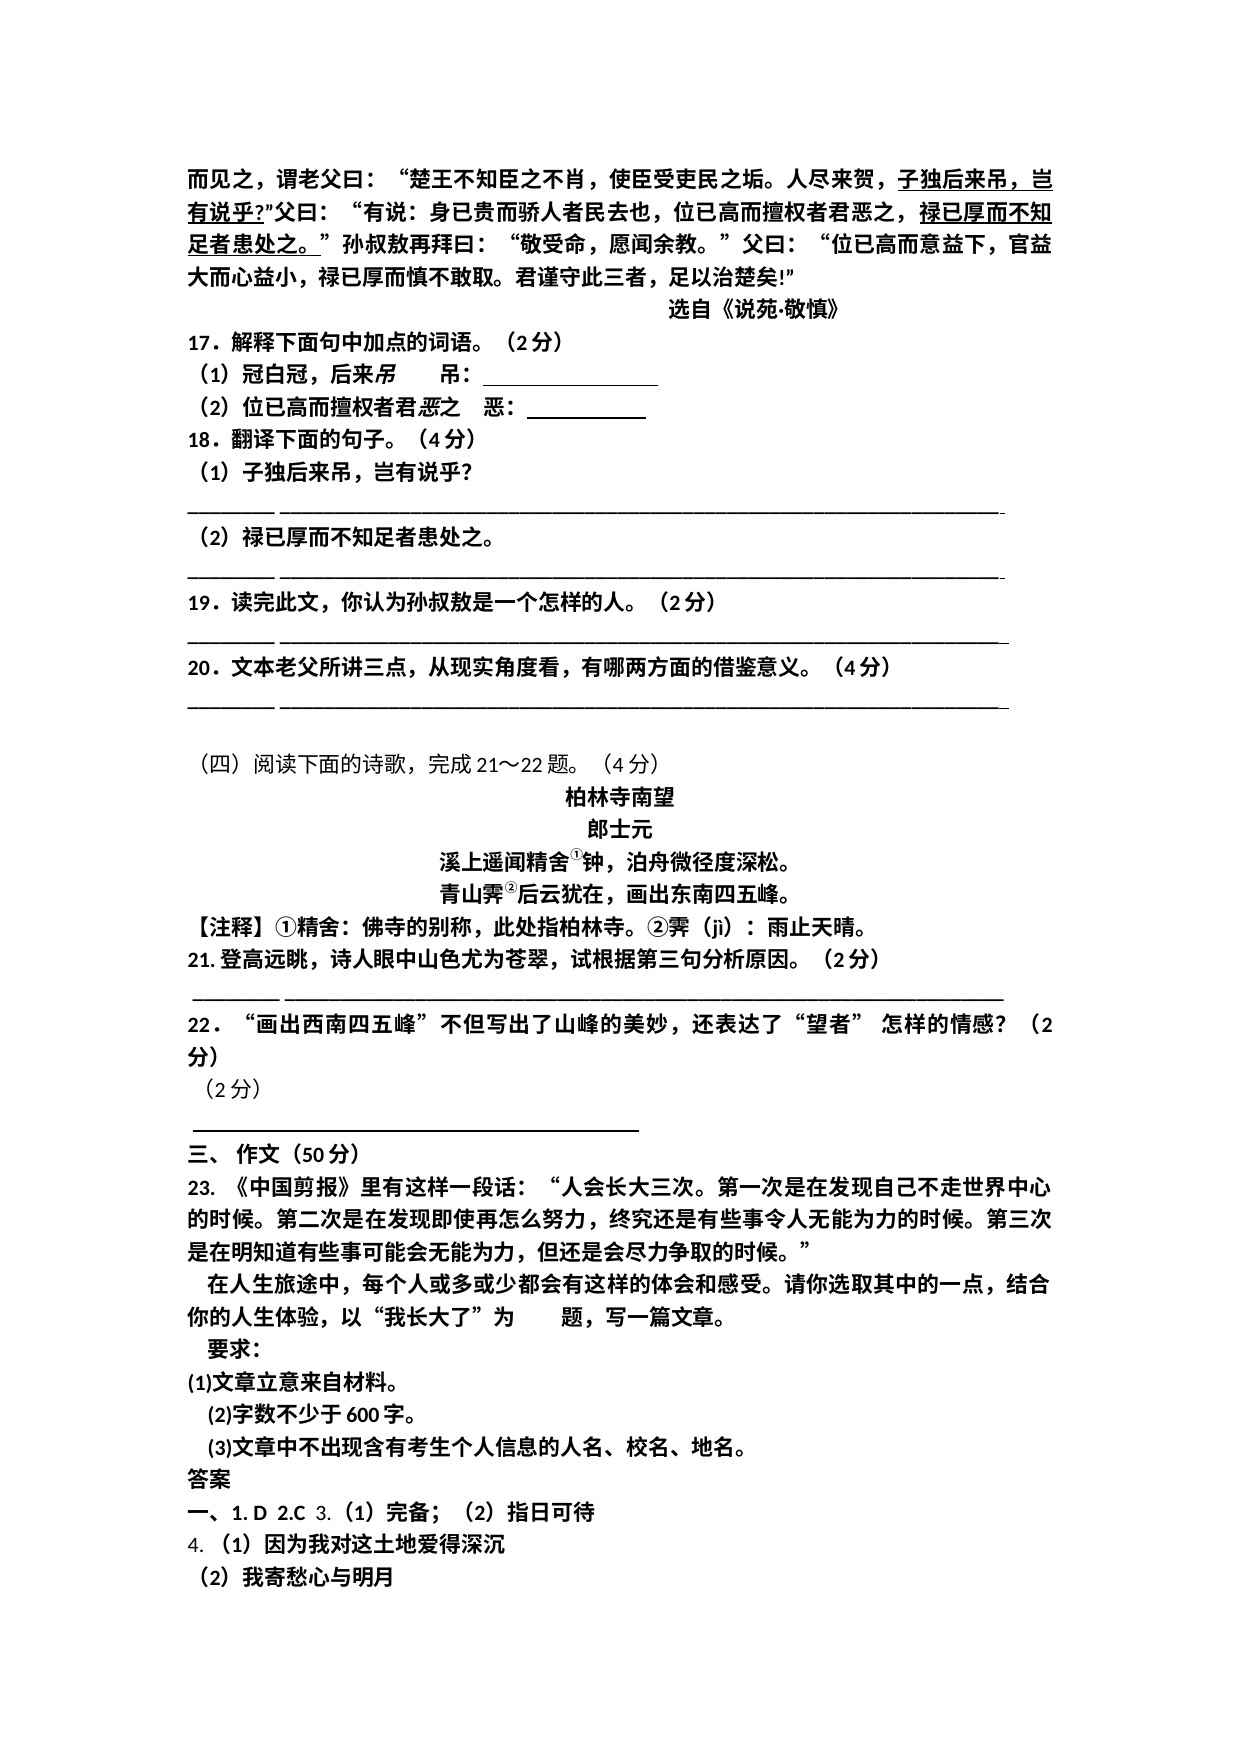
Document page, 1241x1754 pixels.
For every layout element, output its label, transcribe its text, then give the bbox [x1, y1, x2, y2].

text (3)文章中不出现含有考生个人信息的人名、校名、地名。 [187, 1429, 1053, 1462]
text （四）阅读下面的诗歌，完成21～22题。（4分） [187, 747, 1053, 779]
text (1)文章立意来自材料。 [187, 1364, 1053, 1397]
text 18．翻译下面的句子。（4分） [187, 422, 1053, 454]
text 三、 作文（50分） [187, 1137, 1053, 1169]
text 在人生旅途中，每个人或多或少都会有这样的体会和感受。请你选取其中的一点，结合你的人生体验，以“我长大了”为 题，写一篇文章。 [187, 1267, 1053, 1332]
text 22．“画出西南四五峰”不但写出了山峰的美妙，还表达了“望者” 怎样的情感？（2分） [187, 1007, 1053, 1072]
text 郎士元 [187, 812, 1053, 844]
text ________ __________________________________________________________________ [187, 682, 1053, 714]
text （2）我寄愁心与明月 [187, 1559, 1053, 1592]
text （2分） [187, 1072, 1053, 1104]
text 17．解释下面句中加点的词语。（2分） [187, 324, 1053, 357]
text （1）子独后来吊，岂有说乎？ [187, 454, 1053, 487]
text ________ __________________________________________________________________ [187, 974, 1053, 1007]
text 20．文本老父所讲三点，从现实角度看，有哪两方面的借鉴意义。（4分） [187, 649, 1053, 682]
text 答案 [187, 1462, 1053, 1494]
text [187, 162, 1053, 292]
text 青山霁②后云犹在，画出东南四五峰。 [187, 877, 1053, 909]
text ________ __________________________________________________________________ [187, 552, 1053, 584]
text 23. 《中国剪报》里有这样一段话：“人会长大三次。第一次是在发现自己不走世界中心的时候。第二次是在发现即使再怎么努力，终究还是有些事令人无能为力的时候。第三次是在明知道有些事可能会无能为力，但还是会尽力争取的时候。” [187, 1169, 1053, 1267]
text 一、1. D 2.C 3.（1）完备；（2）指日可待 [187, 1494, 1053, 1527]
text ________ __________________________________________________________________ [187, 487, 1053, 519]
text ________ __________________________________________________________________ [187, 617, 1053, 649]
text （2）禄已厚而不知足者患处之。 [187, 519, 1053, 552]
text 要求： [187, 1332, 1053, 1364]
text 【注释】①精舍：佛寺的别称，此处指柏林寺。②霁（jì）：雨止天晴。 [187, 909, 1053, 942]
text 21. 登高远眺，诗人眼中山色尤为苍翠，试根据第三句分析原因。（2分） [187, 942, 1053, 974]
text （2）位已高而擅权者君恶之 恶： [187, 389, 1053, 422]
text (2)字数不少于600字。 [187, 1397, 1053, 1429]
text 4. （1）因为我对这土地爱得深沉 [187, 1527, 1053, 1559]
text 溪上遥闻精舍①钟，泊舟微径度深松。 [187, 844, 1053, 877]
text 选自《说苑·敬慎》 [187, 292, 1053, 324]
text 19．读完此文，你认为孙叔敖是一个怎样的人。（2分） [187, 584, 1053, 617]
text 柏林寺南望 [187, 779, 1053, 812]
text （1）冠白冠，后来吊 吊： [187, 357, 1053, 389]
